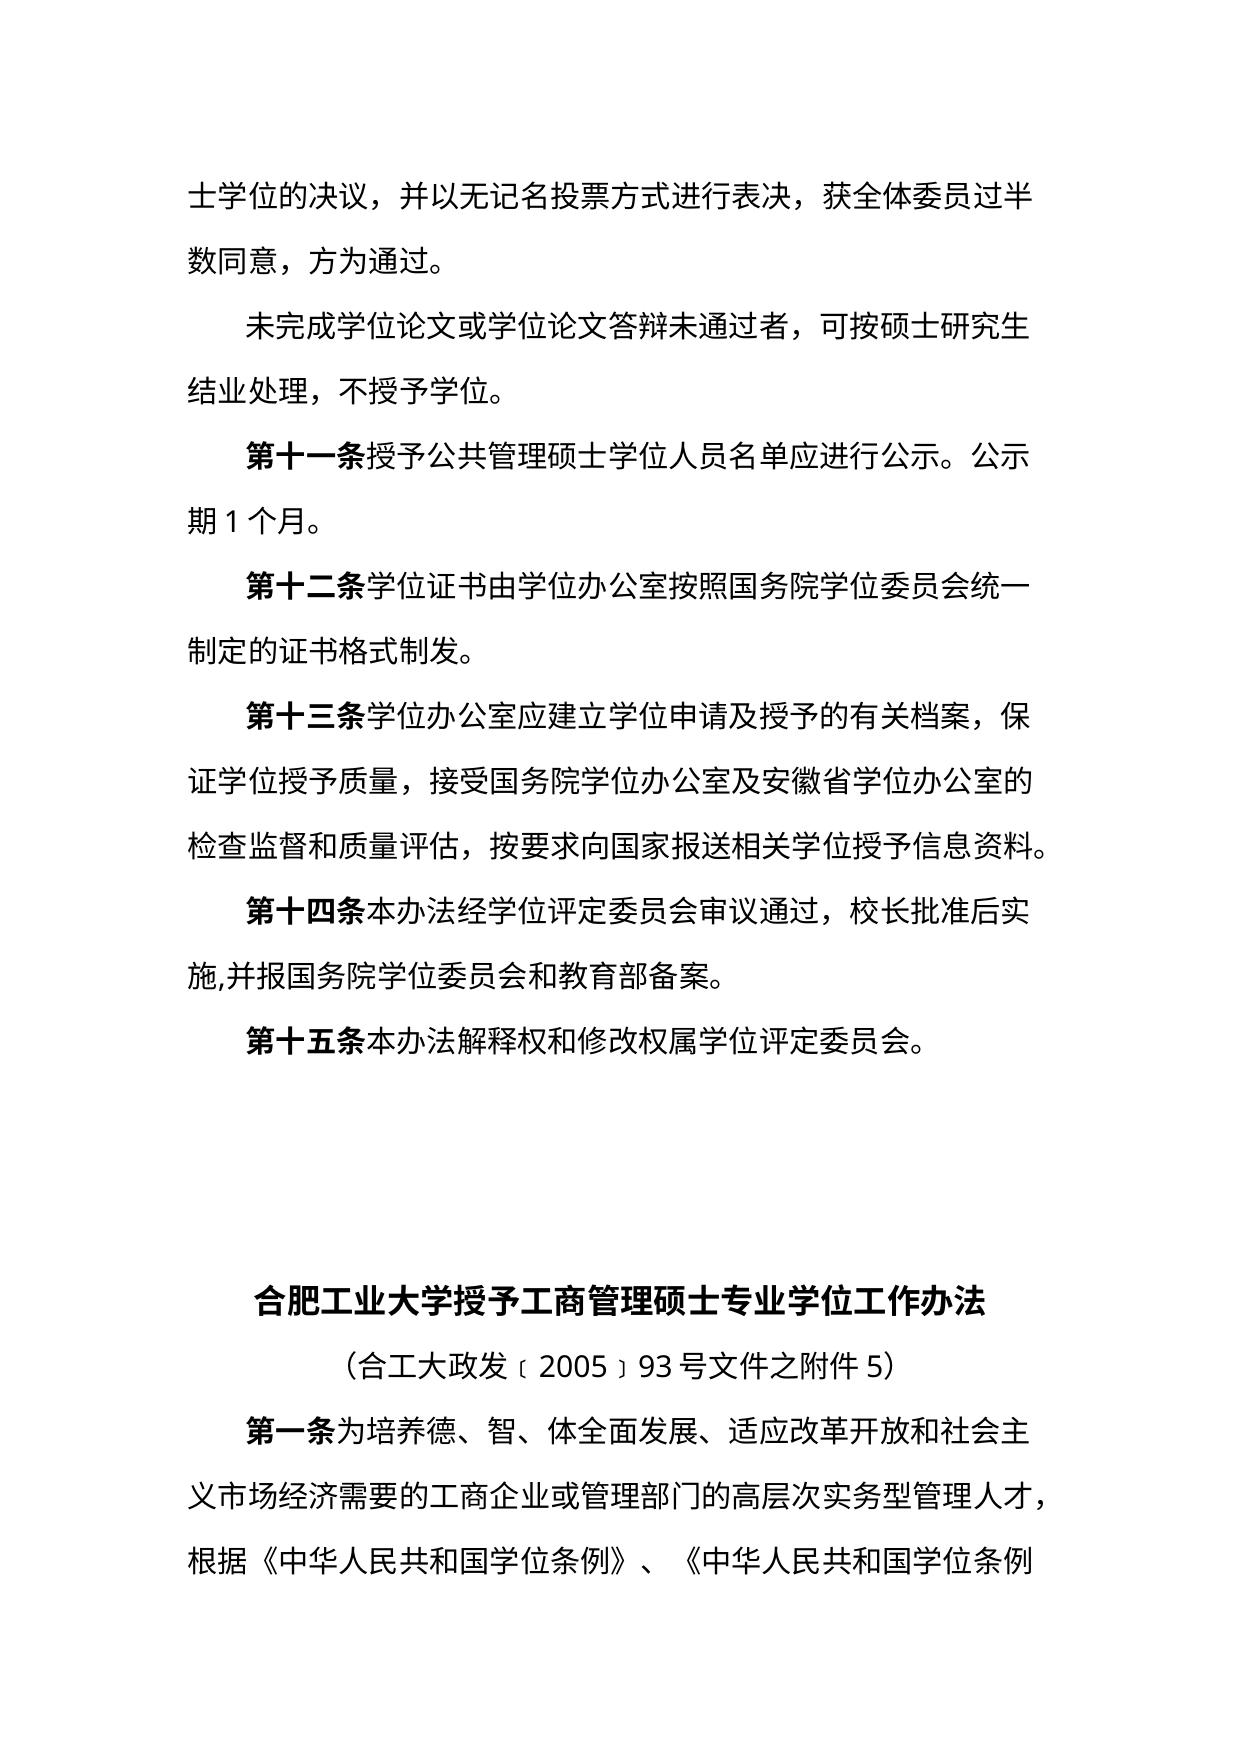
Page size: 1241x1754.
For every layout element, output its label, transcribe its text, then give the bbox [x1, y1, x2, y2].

text 第十四条本办法经学位评定委员会审议通过，校长批准后实施,并报国务院学位委员会和教育部备案。 [187, 877, 1053, 1007]
text 第十二条学位证书由学位办公室按照国务院学位委员会统一制定的证书格式制发。 [187, 552, 1053, 682]
text （合工大政发﹝2005﹞93号文件之附件5） [187, 1332, 1053, 1397]
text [187, 1397, 1053, 1592]
text 未完成学位论文或学位论文答辩未通过者，可按硕士研究生结业处理，不授予学位。 [187, 292, 1053, 422]
text 合肥工业大学授予工商管理硕士专业学位工作办法 [187, 1267, 1053, 1332]
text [187, 162, 1053, 292]
text 第十一条授予公共管理硕士学位人员名单应进行公示。公示期1个月。 [187, 422, 1053, 552]
text 第十五条本办法解释权和修改权属学位评定委员会。 [187, 1007, 1053, 1072]
text 第十三条学位办公室应建立学位申请及授予的有关档案，保证学位授予质量，接受国务院学位办公室及安徽省学位办公室的检查监督和质量评估，按要求向国家报送相关学位授予信息资料。 [187, 682, 1053, 877]
